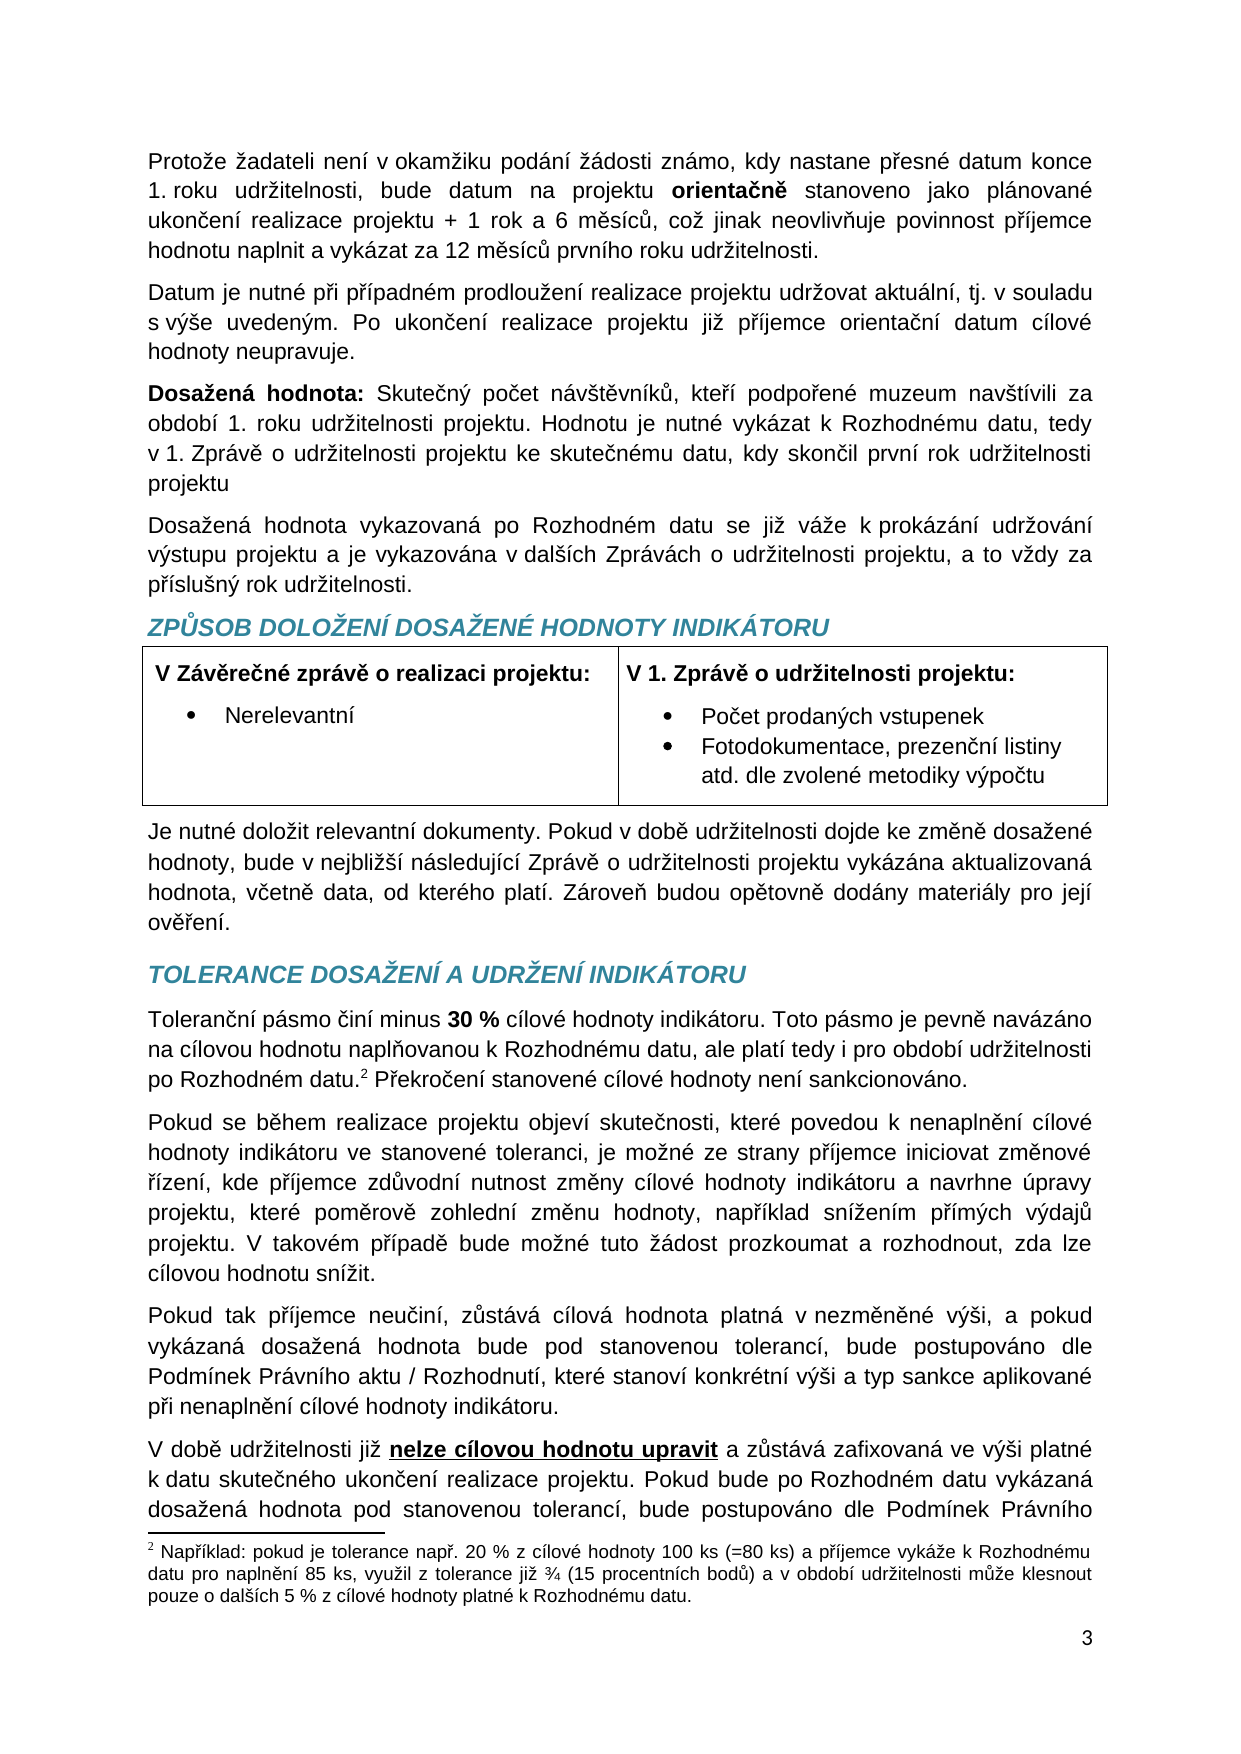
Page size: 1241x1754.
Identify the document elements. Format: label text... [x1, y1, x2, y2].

table_header V 1. Zprávě o udržitelnosti projektu: Počet prodaných vstupenek Fotodokumentace, prezenční listiny atd. dle zvolené metodiky výpočtu [619, 647, 1107, 805]
text Pokud tak příjemce neučiní, zůstává cílová hodnota platná v nezměněné výši, a pokud vykázaná dosažená hodnota bude pod stanovenou tolerancí, bude postupováno dle Podmínek Právního aktu / Rozhodnutí, které stanoví konkrétní výši a typ sankce aplikované při nenaplnění cílové hodnoty indikátoru. [148, 1302, 1093, 1419]
text Dosažená hodnota: Skutečný počet návštěvníků, kteří podpořené muzeum navštívili za období 1. roku udržitelnosti projektu. Hodnotu je nutné vykázat k Rozhodnému datu, tedy v 1. Zprávě o udržitelnosti projektu ke skutečnému datu, kdy skončil první rok udržitelnosti projektu [148, 380, 1093, 496]
table_header V Závěrečné zprávě o realizaci projektu: Nerelevantní [143, 647, 618, 805]
text Toleranční pásmo činí minus 30 % cílové hodnoty indikátoru. Toto pásmo je pevně navázáno na cílovou hodnotu naplňovanou k Rozhodnému datu, ale platí tedy i pro období udržitelnosti po Rozhodném datu. Překročení stanovené cílové hodnoty není sankcionováno. [148, 1006, 1093, 1092]
text Datum je nutné při případném prodloužení realizace projektu udržovat aktuální, tj. v souladu s výše uvedeným. Po ukončení realizace projektu již příjemce orientační datum cílové hodnoty neupravuje. [148, 279, 1093, 364]
text Je nutné doložit relevantní dokumenty. Pokud v době udržitelnosti dojde ke změně dosažené hodnoty, bude v nejbližší následující Zprávě o udržitelnosti projektu vykázána aktualizovaná hodnota, včetně data, od kterého platí. Zároveň budou opětovně dodány materiály pro její ověření. [148, 818, 1093, 935]
text Způsob doložení dosažené hodnoty indikátoru [148, 613, 1093, 642]
text Dosažená hodnota vykazovaná po Rozhodném datu se již váže k prokázání udržování výstupu projektu a je vykazována v dalších Zprávách o udržitelnosti projektu, a to vždy za příslušný rok udržitelnosti. [148, 512, 1093, 597]
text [148, 148, 1093, 263]
text TOLERANCE DOSAŽENÍ a udržení indikátoru [148, 960, 1093, 989]
text Pokud se během realizace projektu objeví skutečnosti, které povedou k nenaplnění cílové hodnoty indikátoru ve stanovené toleranci, je možné ze strany příjemce iniciovat změnové řízení, kde příjemce zdůvodní nutnost změny cílové hodnoty indikátoru a navrhne úpravy projektu, které poměrově zohlední změnu hodnoty, například snížením přímých výdajů projektu. V takovém případě bude možné tuto žádost prozkoumat a rozhodnout, zda lze cílovou hodnotu snížit. [148, 1109, 1093, 1286]
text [148, 1436, 1093, 1522]
